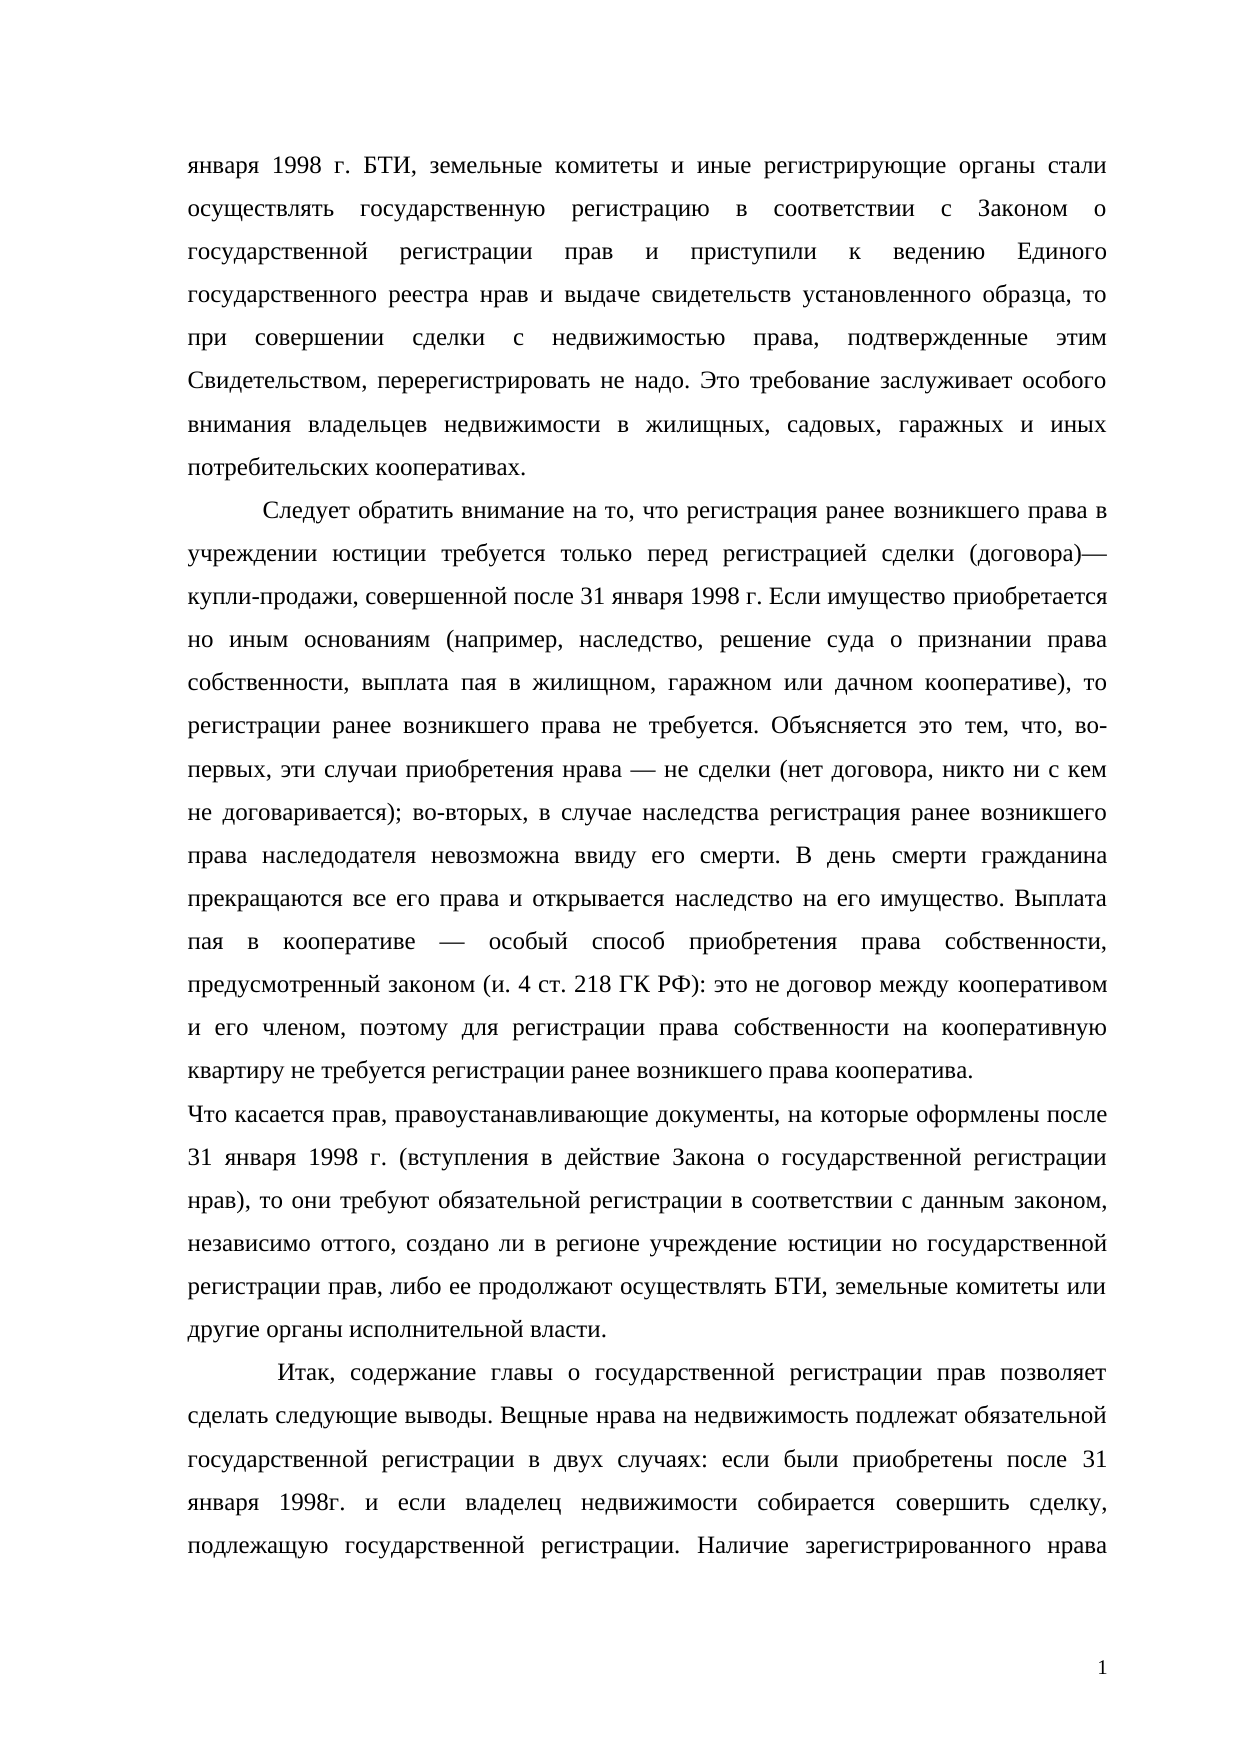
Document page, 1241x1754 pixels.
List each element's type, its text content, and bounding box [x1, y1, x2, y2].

text Что касается прав, правоустанавливающие документы, на которые оформлены после 31 января 1998 г. (вступления в действие Закона о государственной регистрации нрав), то они требуют обязательной регистрации в соответствии с данным законом, независимо оттого, создано ли в регионе учреждение юстиции но государственной регистрации прав, либо ее продолжают осуществлять БТИ, земельные комитеты или другие органы исполнительной власти. [187, 1099, 1107, 1343]
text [187, 1357, 1107, 1559]
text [187, 150, 1107, 481]
text Следует обратить внимание на то, что регистрация ранее возникшего права в учреждении юстиции требуется только перед регистрацией сделки (договора)— купли-продажи, совершенной после 31 января 1998 г. Если имущество приобретается но иным основаниям (например, наследство, решение суда о признании права собственности, выплата пая в жилищном, гаражном или дачном кооперативе), то регистрации ранее возникшего права не требуется. Объясняется это тем, что, во-первых, эти случаи приобретения нрава — не сделки (нет договора, никто ни с кем не договаривается); во-вторых, в случае наследства регистрация ранее возникшего права наследодателя невозможна ввиду его смерти. В день смерти гражданина прекращаются все его права и открывается наследство на его имущество. Выплата пая в кооперативе — особый способ приобретения права собственности, предусмотренный законом (и. 4 ст. 218 ГК РФ): это не договор между кооперативом и его членом, поэтому для регистрации права собственности на кооперативную квартиру не требуется регистрации ранее возникшего права кооператива. [187, 495, 1107, 1084]
